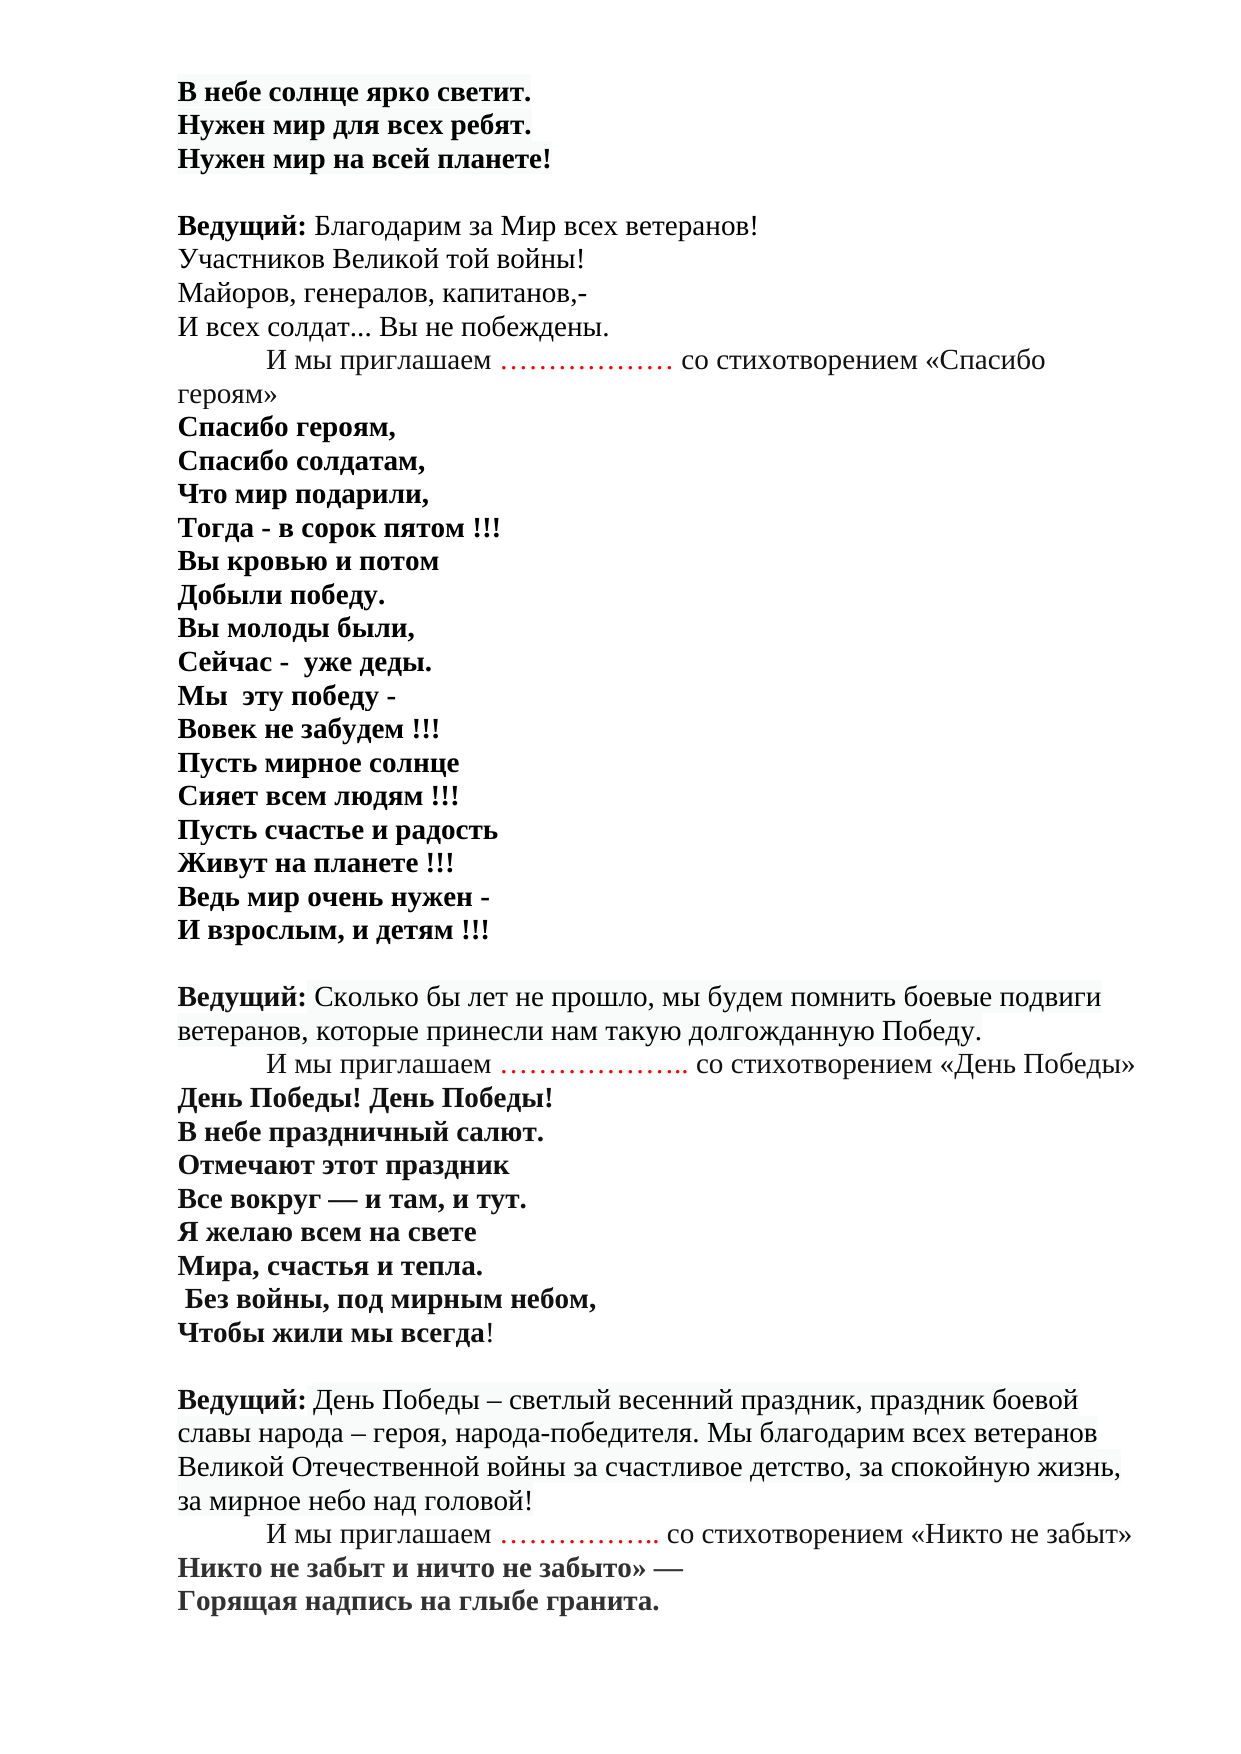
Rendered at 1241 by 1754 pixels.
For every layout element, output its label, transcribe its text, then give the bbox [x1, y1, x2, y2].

text Без войны, под мирным небом, Чтобы жили мы всегда! [177, 1281, 1152, 1348]
text И мы приглашаем ……………….. со стихотворением «День Победы» [177, 1047, 1152, 1080]
text И мы приглашаем …………….. со стихотворением «Никто не забыт» [177, 1516, 1152, 1550]
text Я желаю всем на свете Мира, счастья и тепла. [177, 1214, 1152, 1281]
text Ведущий: Благодарим за Мир всех ветеранов! Участников Великой той войны! Майоров, генералов, капитанов,- И всех солдат... Вы не побеждены. [586, 208, 1152, 342]
text Отмечают этот праздник Все вокруг — и там, и тут. [177, 1147, 1152, 1214]
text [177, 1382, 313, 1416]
text Ведущий: Сколько бы лет не прошло, мы будем помнить боевые подвиги ветеранов, которые принесли нам такую долгожданную Победу. [177, 979, 1152, 1047]
text Горящая надпись на глыбе гранита. [177, 1583, 1152, 1617]
text Ведущий: День Победы – светлый весенний праздник, праздник боевой славы народа – героя, народа-победителя. Мы благодарим всех ветеранов Великой Отечественной войны за счастливое детство, за спокойную жизнь, за мирное небо над головой! [533, 1382, 1152, 1516]
text И мы приглашаем ……………… со стихотворением «Спасибо героям» [177, 342, 1152, 409]
text День Победы! День Победы! В небе праздничный салют. [177, 1080, 1152, 1147]
text Спасибо героям, Спасибо солдатам, Что мир подарили, Тогда - в сорок пятом !!! Вы кровью и потом Добыли победу. Вы молоды были, Сейчас - уже деды. Мы эту победу - Вовек не забудем !!! Пусть мирное солнце Сияет всем людям !!! Пусть счастье и радость Живут на планете !!! Ведь мир очень нужен - И взрослым, и детям !!! [177, 409, 1152, 946]
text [177, 74, 1152, 174]
text Никто не забыт и ничто не забыто» — [177, 1550, 1152, 1583]
